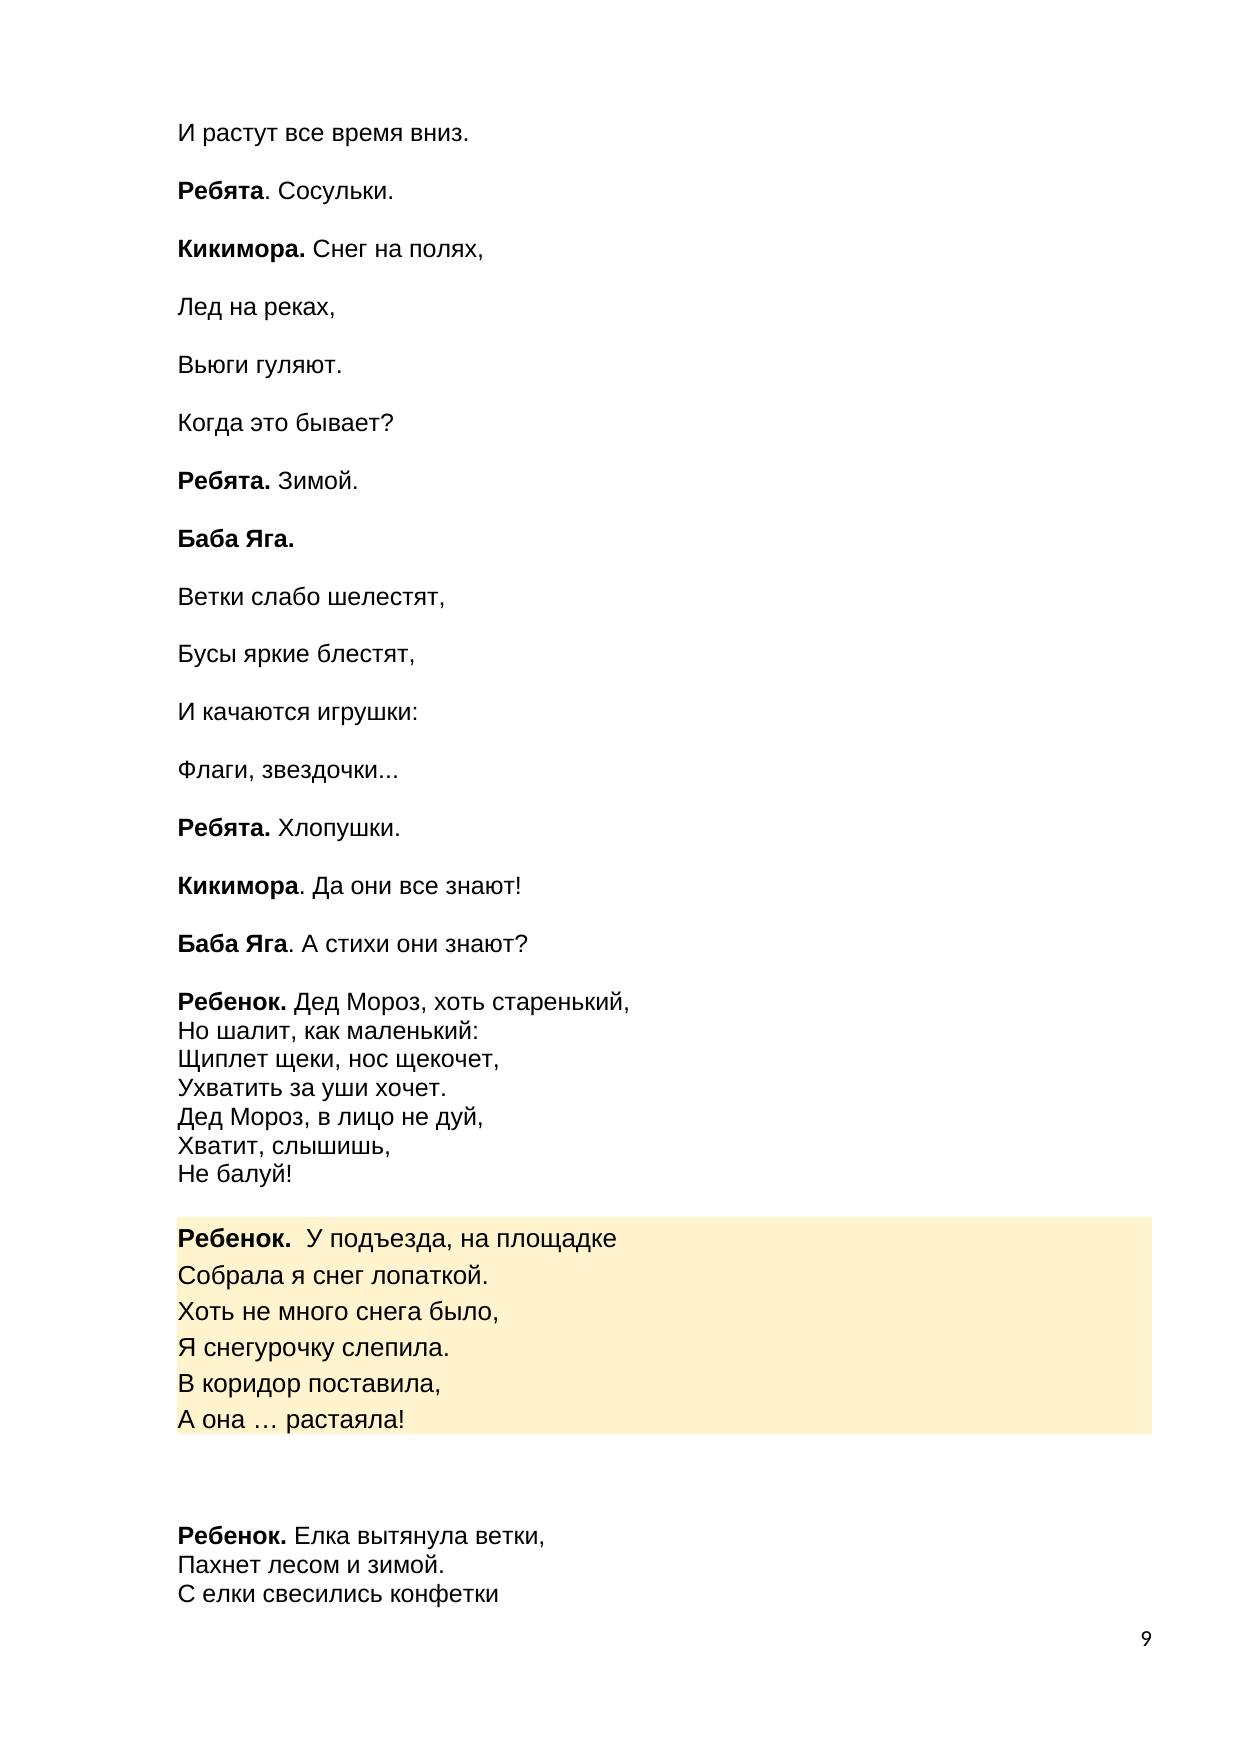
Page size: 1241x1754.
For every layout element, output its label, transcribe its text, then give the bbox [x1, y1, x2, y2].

text Бусы яркие блестят, [177, 639, 1152, 668]
text Баба Яга. А стихи они знают? [177, 929, 1152, 958]
text Когда это бывает? [177, 408, 1152, 436]
text Баба Яга. [177, 523, 1152, 552]
text Ребята. Сосульки. [177, 176, 1152, 205]
text Лед на реках, [177, 292, 1152, 321]
text И растут все время вниз. [177, 118, 1152, 147]
text Ребенок. Дед Мороз, хоть старенький, Но шалит, как маленький: Щиплет щеки, нос щекочет, Ухватить за уши хочет. Дед Мороз, в лицо не дуй, Хватит, слышишь, Не балуй! [292, 987, 1152, 1188]
text Ребенок. Елка вытянула ветки, [177, 1521, 1152, 1550]
text Кикимора. Да они все знают! [177, 871, 1152, 900]
text Ребята. Хлопушки. [177, 813, 1152, 842]
text Флаги, звездочки... [177, 755, 1152, 784]
text Кикимора. Снег на полях, [177, 234, 1152, 263]
text Ребенок. У подъезда, на площадке Собрала я снег лопаткой. Хоть не много снега было, Я снегурочку слепила. В коридор поставила, А она … растаяла! [177, 1217, 1152, 1434]
text И качаются игрушки: [177, 697, 1152, 726]
text С елки свесились конфетки [177, 1579, 1152, 1607]
text Пахнет лесом и зимой. [177, 1550, 1152, 1579]
text Ветки слабо шелестят, [177, 581, 1152, 610]
text Вьюги гуляют. [177, 350, 1152, 378]
text Ребята. Зимой. [177, 466, 1152, 494]
